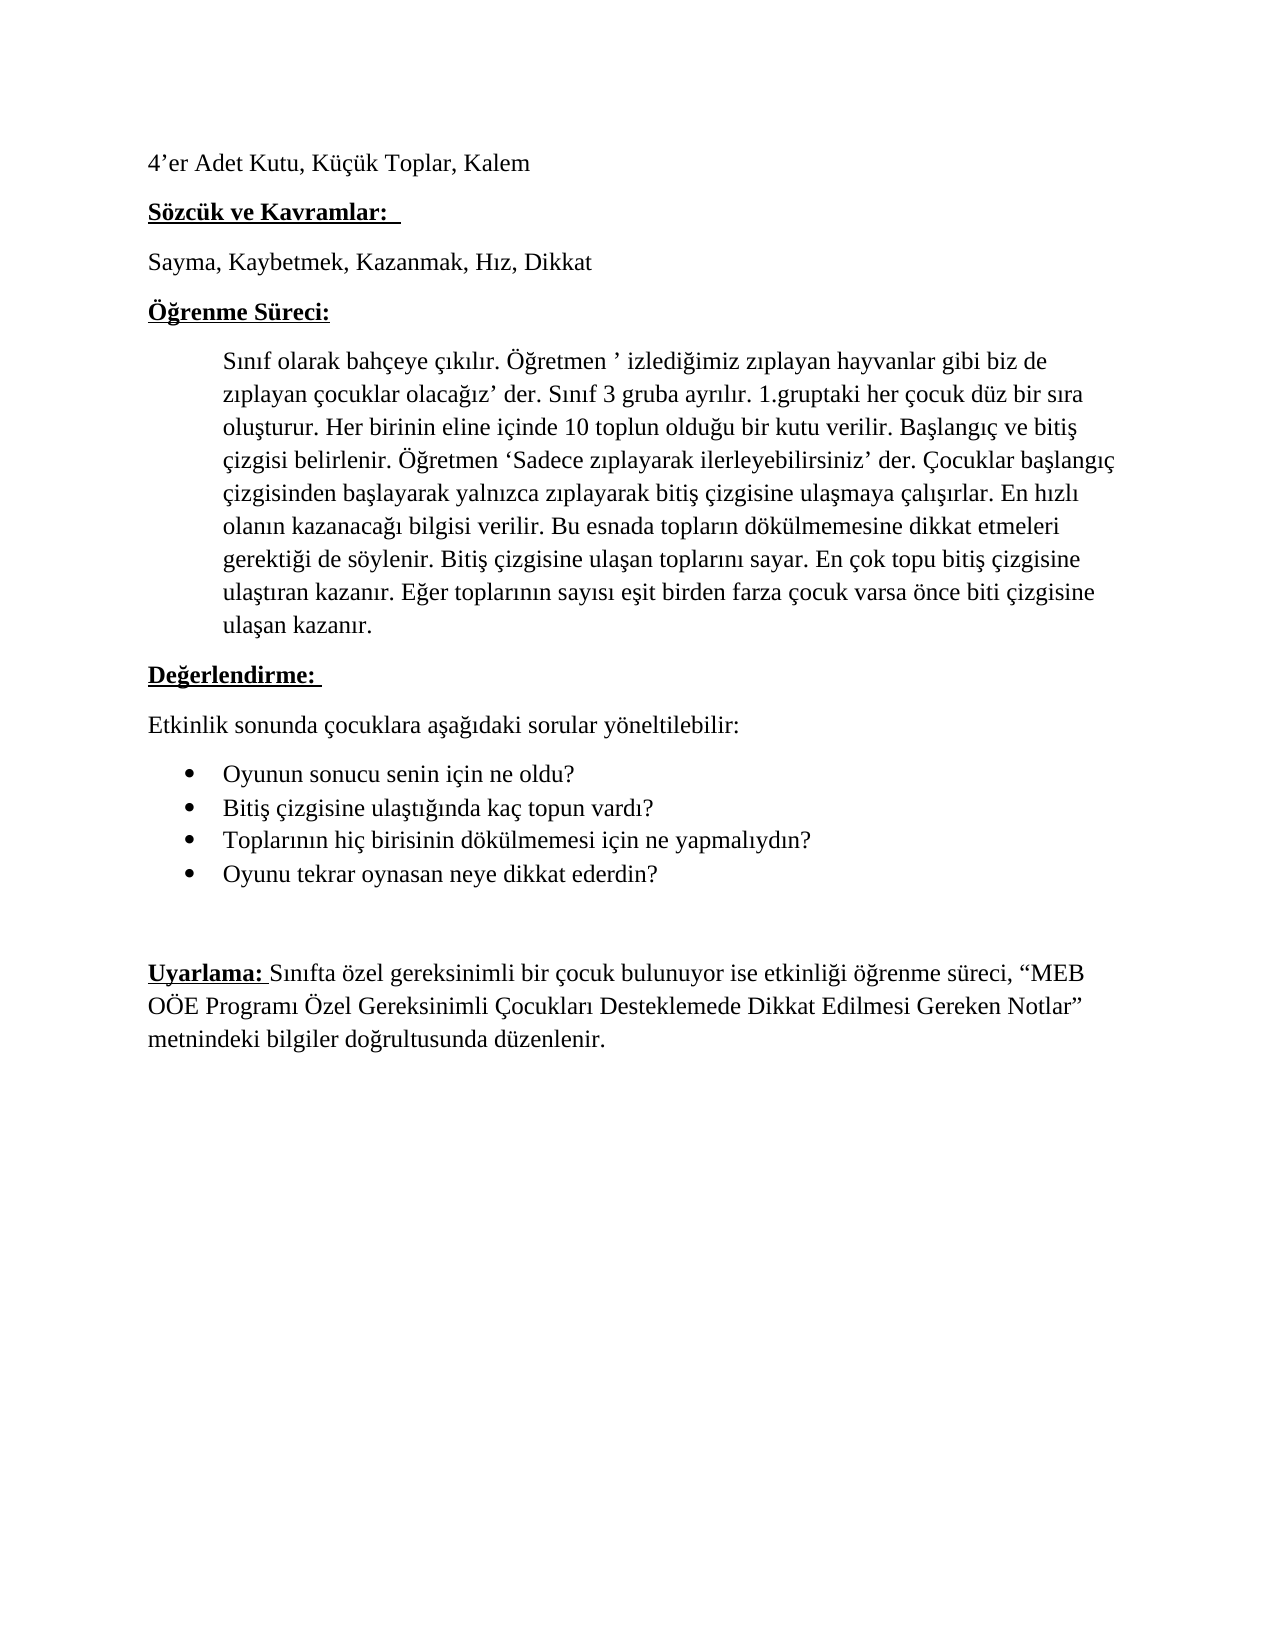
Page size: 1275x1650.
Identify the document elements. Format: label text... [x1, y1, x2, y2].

text Öğrenme Süreci: [148, 297, 1127, 325]
text Değerlendirme: [148, 660, 1127, 689]
list Oyunun sonucu senin için ne oldu? [185, 759, 1127, 788]
list Toplarının hiç birisinin dökülmemesi için ne yapmalıydın? [185, 826, 1127, 854]
list Oyunu tekrar oynasan neye dikkat ederdin? [185, 859, 1127, 887]
text 4’er Adet Kutu, Küçük Toplar, Kalem [148, 148, 1127, 176]
text Sınıf olarak bahçeye çıkılır. Öğretmen ’ izlediğimiz zıplayan hayvanlar gibi biz de zıplayan çocuklar olacağız’ der. Sınıf 3 gruba ayrılır. 1.gruptaki her çocuk düz bir sıra oluşturur. Her birinin eline içinde 10 toplun olduğu bir kutu verilir. Başlangıç ve bitiş çizgisi belirlenir. Öğretmen ‘Sadece zıplayarak ilerleyebilirsiniz’ der. Çocuklar başlangıç çizgisinden başlayarak yalnızca zıplayarak bitiş çizgisine ulaşmaya çalışırlar. En hızlı olanın kazanacağı bilgisi verilir. Bu esnada topların dökülmemesine dikkat etmeleri gerektiği de söylenir. Bitiş çizgisine ulaşan toplarını sayar. En çok topu bitiş çizgisine ulaştıran kazanır. Eğer toplarının sayısı eşit birden farza çocuk varsa önce biti çizgisine ulaşan kazanır. [223, 346, 1127, 639]
list Bitiş çizgisine ulaştığında kaç topun vardı? [185, 793, 1127, 821]
text Etkinlik sonunda çocuklara aşağıdaki sorular yöneltilebilir: [148, 710, 1127, 739]
text Sayma, Kaybetmek, Kazanmak, Hız, Dikkat [148, 247, 1127, 276]
text Uyarlama: Sınıfta özel gereksinimli bir çocuk bulunuyor ise etkinliği öğrenme süreci, “MEB OÖE Programı Özel Gereksinimli Çocukları Desteklemede Dikkat Edilmesi Gereken Notlar” metnindeki bilgiler doğrultusunda düzenlenir. [148, 958, 1127, 1053]
text Sözcük ve Kavramlar: [148, 197, 1127, 226]
